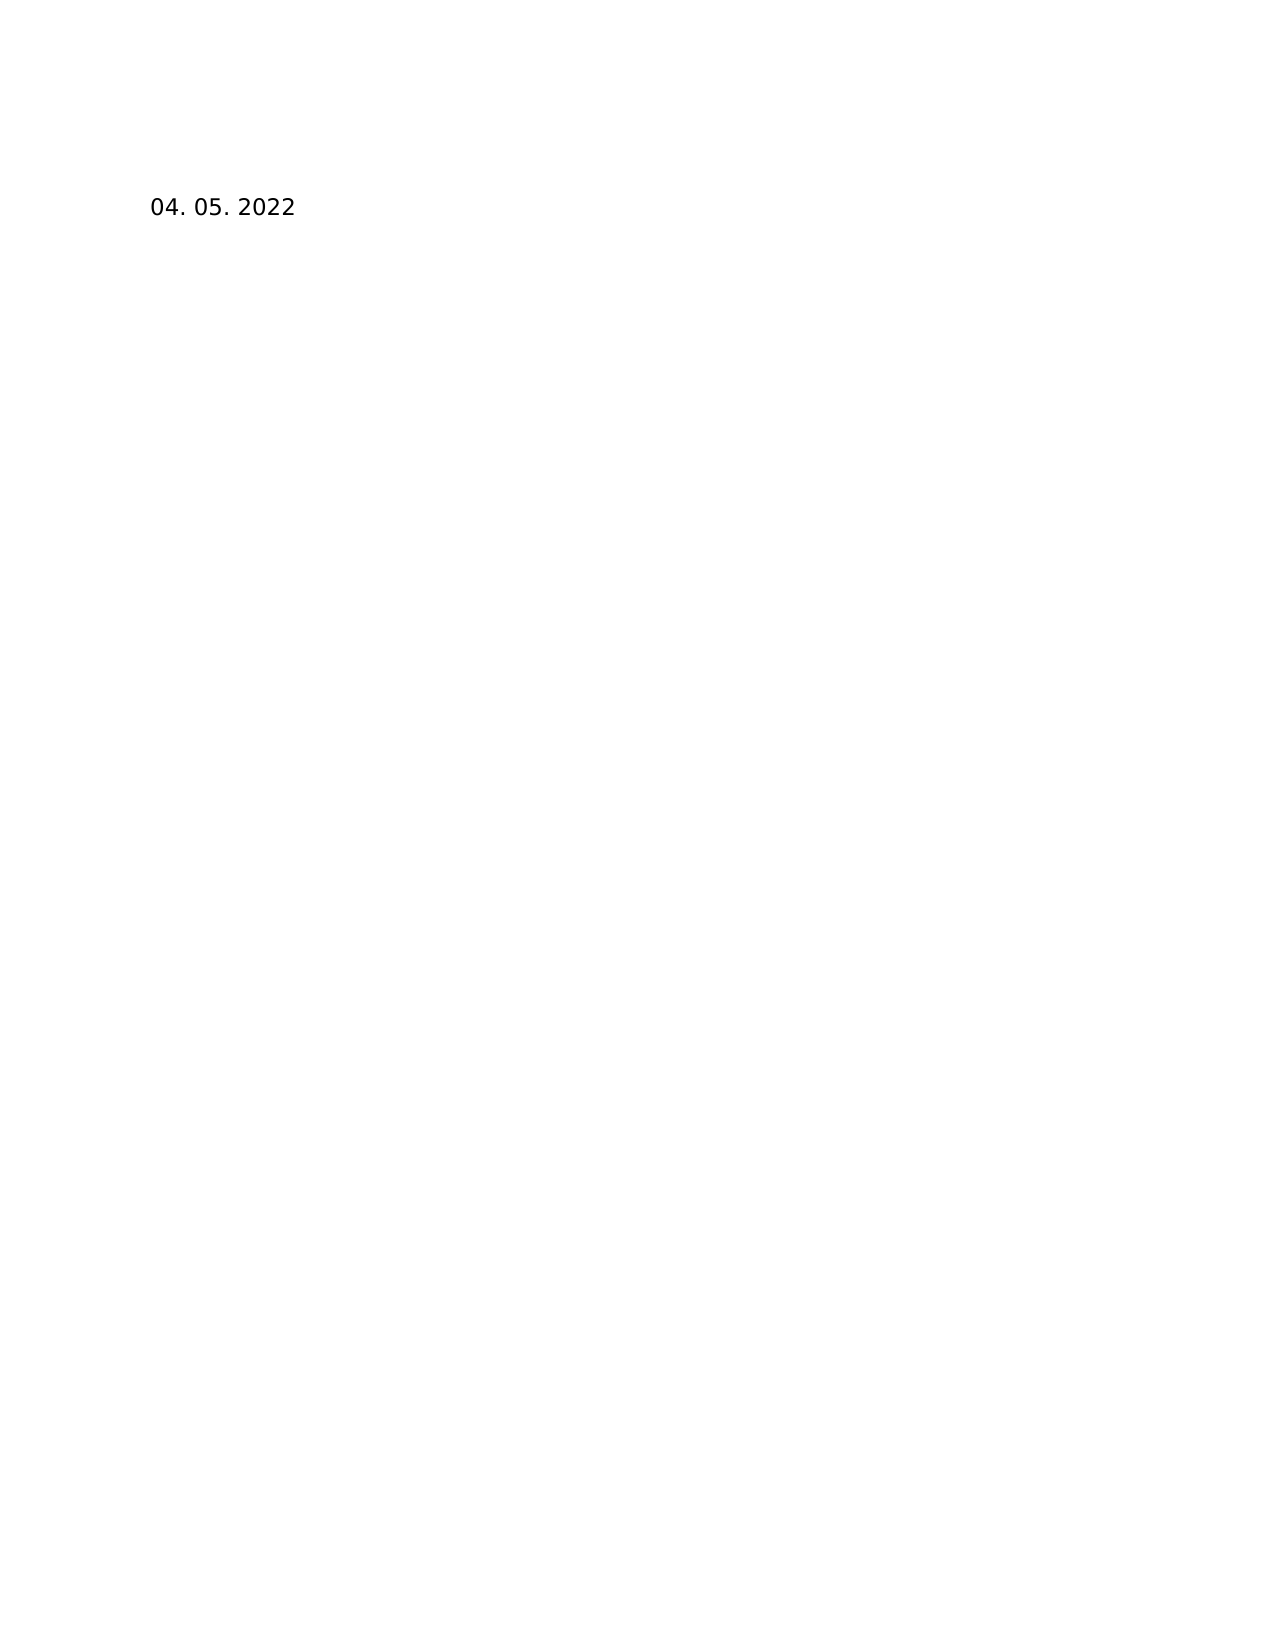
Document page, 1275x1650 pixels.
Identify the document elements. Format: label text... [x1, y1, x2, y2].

text 04. 05. 2022 [150, 194, 1125, 221]
